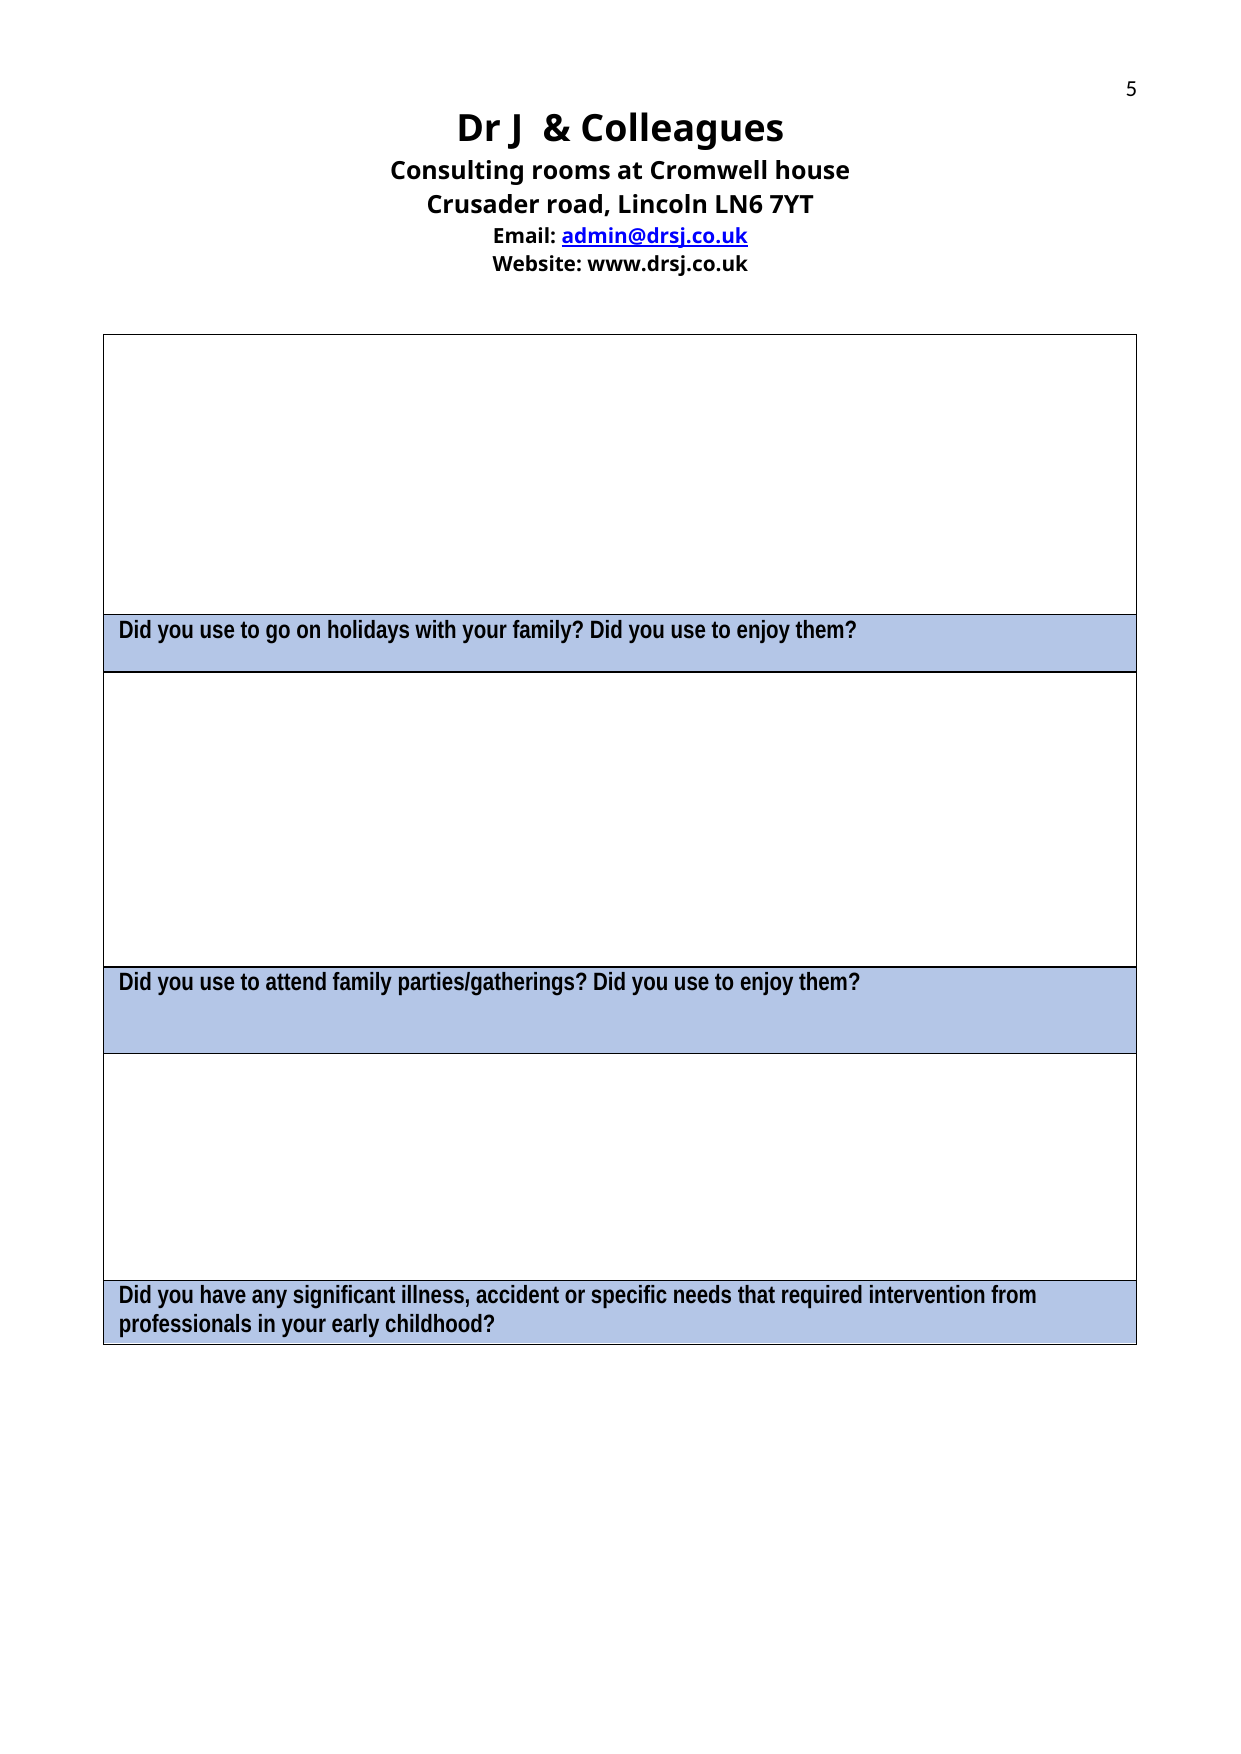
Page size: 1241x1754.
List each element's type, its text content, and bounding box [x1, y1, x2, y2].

table_cell [104, 335, 1136, 614]
table_cell Did you use to attend family parties/gatherings? Did you use to enjoy them? [104, 968, 1136, 1053]
table_cell [104, 1054, 1136, 1280]
table_cell Did you use to go on holidays with your family? Did you use to enjoy them? [104, 615, 1136, 671]
table_cell Did you have any significant illness, accident or specific needs that required intervention from professionals in your early childhood? [104, 1281, 1136, 1343]
table_cell [104, 673, 1136, 966]
